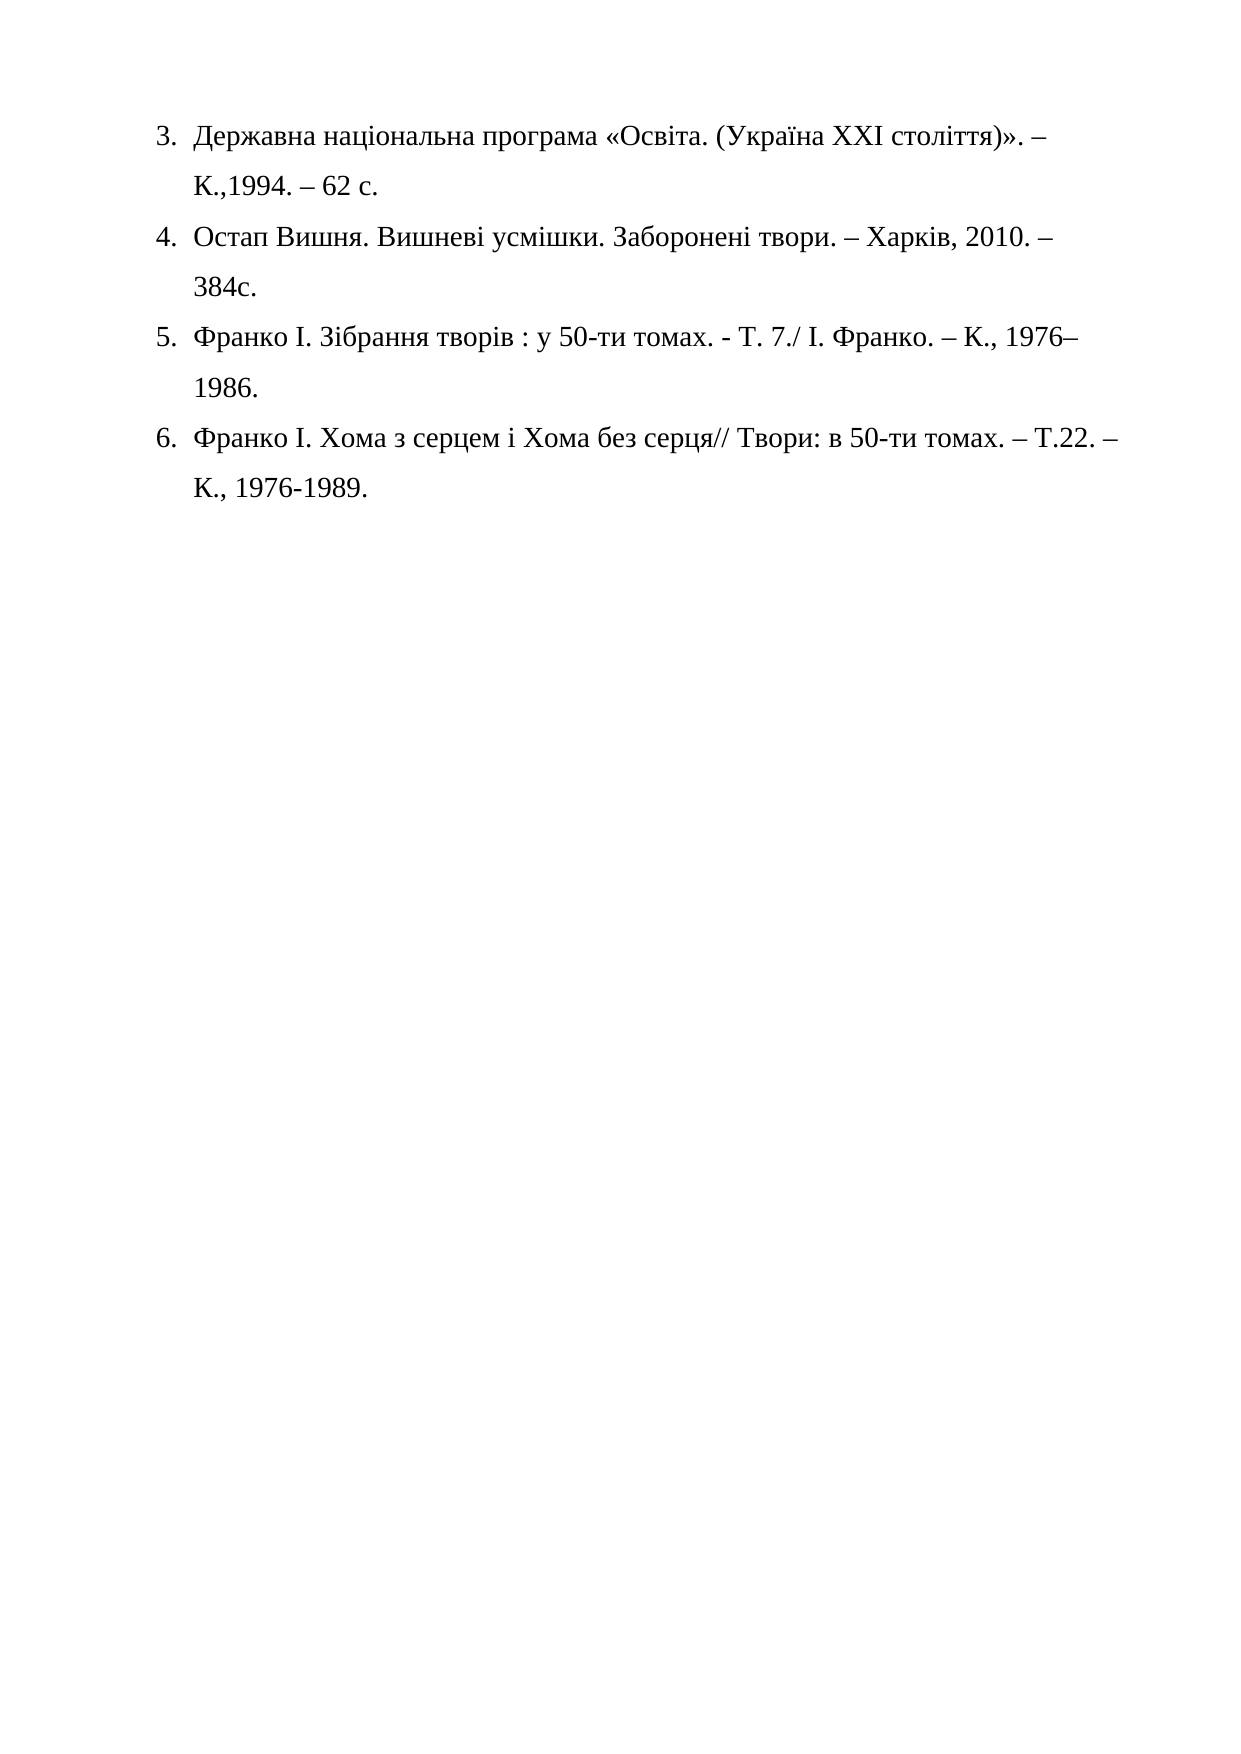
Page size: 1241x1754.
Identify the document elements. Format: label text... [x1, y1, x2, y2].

list Франко І. Зібрання творів : у 50-ти томах. - Т. 7./ І. Франко. – К., 1976–1986. [156, 319, 1122, 403]
list Франко І. Хома з серцем і Хома без серця// Твори: в 50-ти томах. – Т.22. – К., 1976-1989. [156, 420, 1122, 504]
list Остап Вишня. Вишневі усмішки. Заборонені твори. – Харків, 2010. – 384с. [156, 219, 1122, 303]
list Державна національна програма «Освіта. (Україна ХХІ століття)». – К.,1994. – 62 с. [156, 118, 1122, 202]
